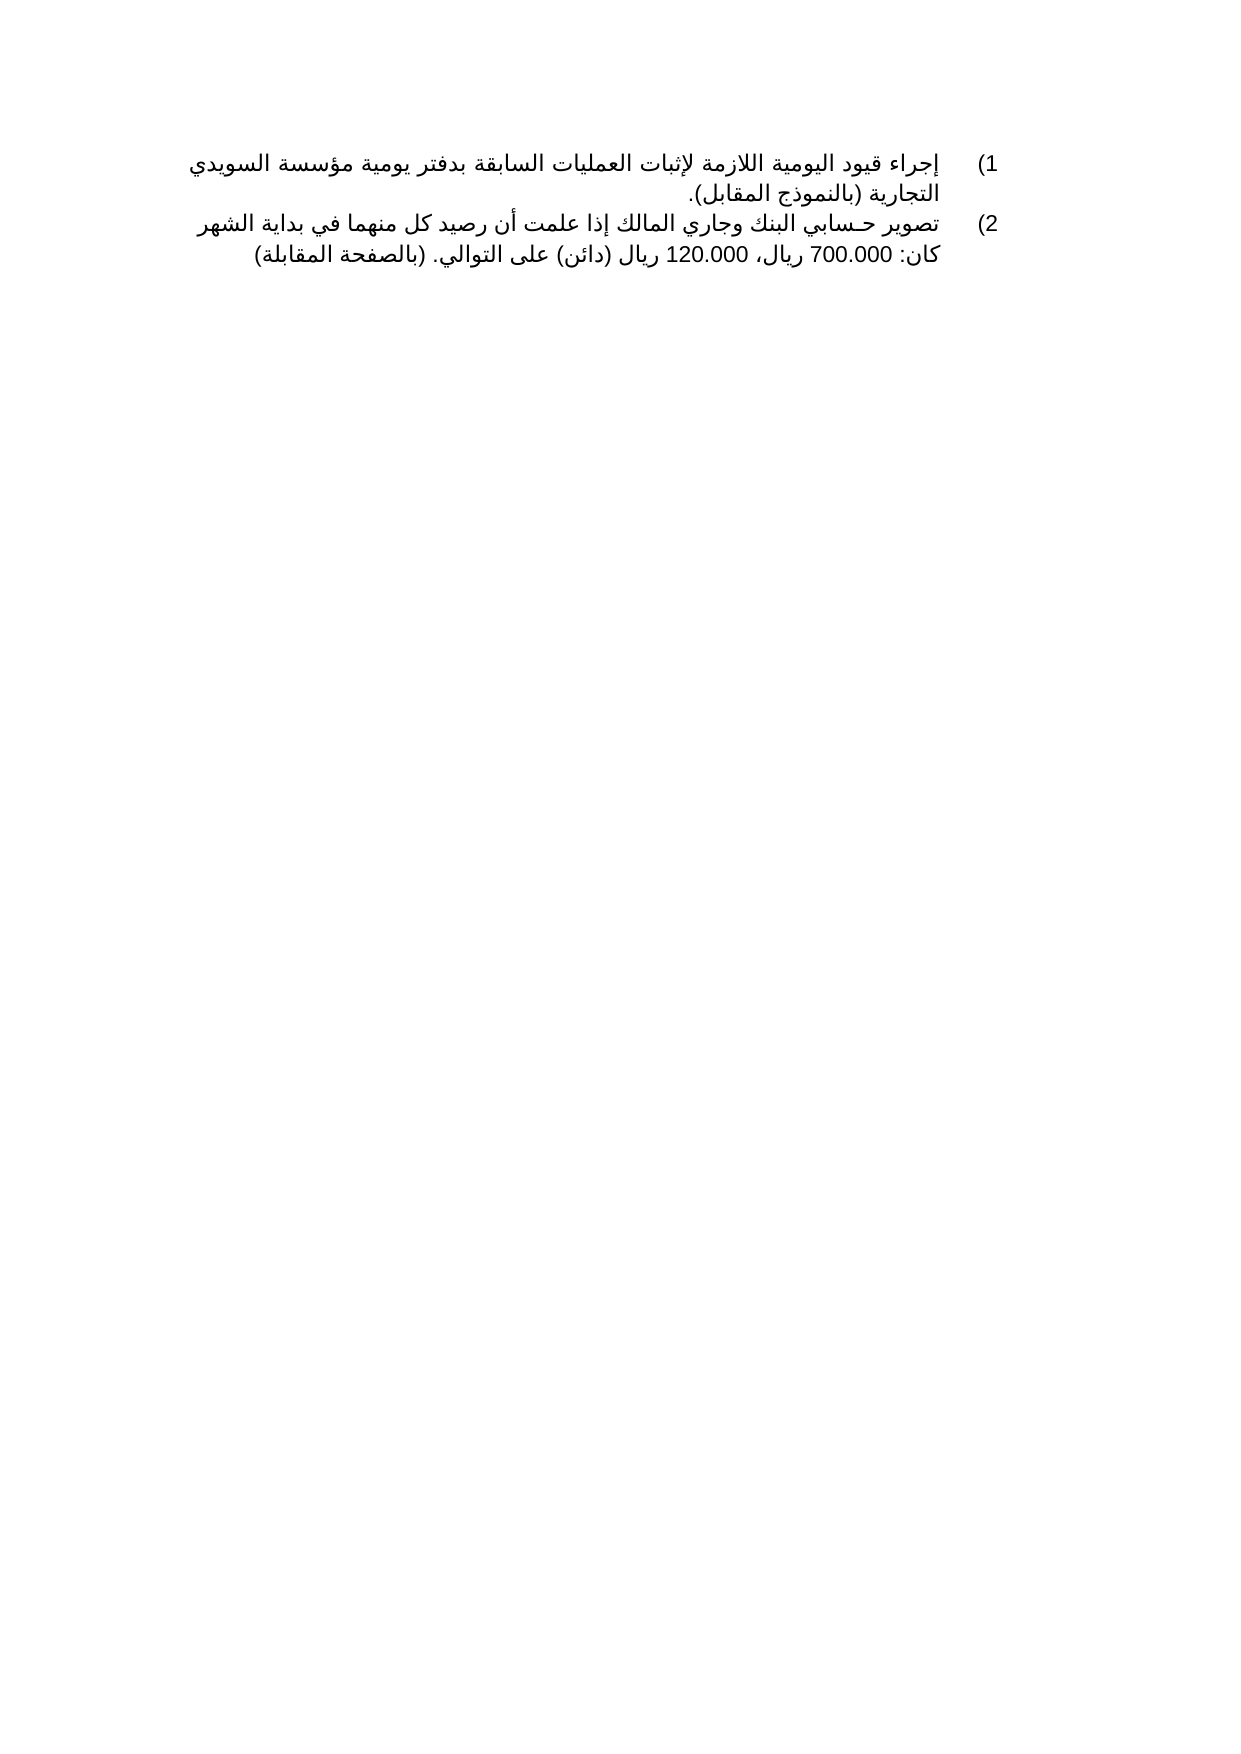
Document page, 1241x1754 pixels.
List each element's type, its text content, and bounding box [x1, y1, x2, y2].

list إجراء قيود اليومية اللازمة لإثبات العمليات السابقة بدفتر يومية مؤسسة السويدي التجارية (بالنموذج المقابل). [187, 150, 978, 207]
list تصوير حـسابي البنك وجاري المالك إذا علمت أن رصيد كل منهما في بداية الشهر كان: 700.000 ريال، 120.000 ريال (دائن) على التوالي. (بالصفحة المقابلة) [187, 210, 978, 267]
